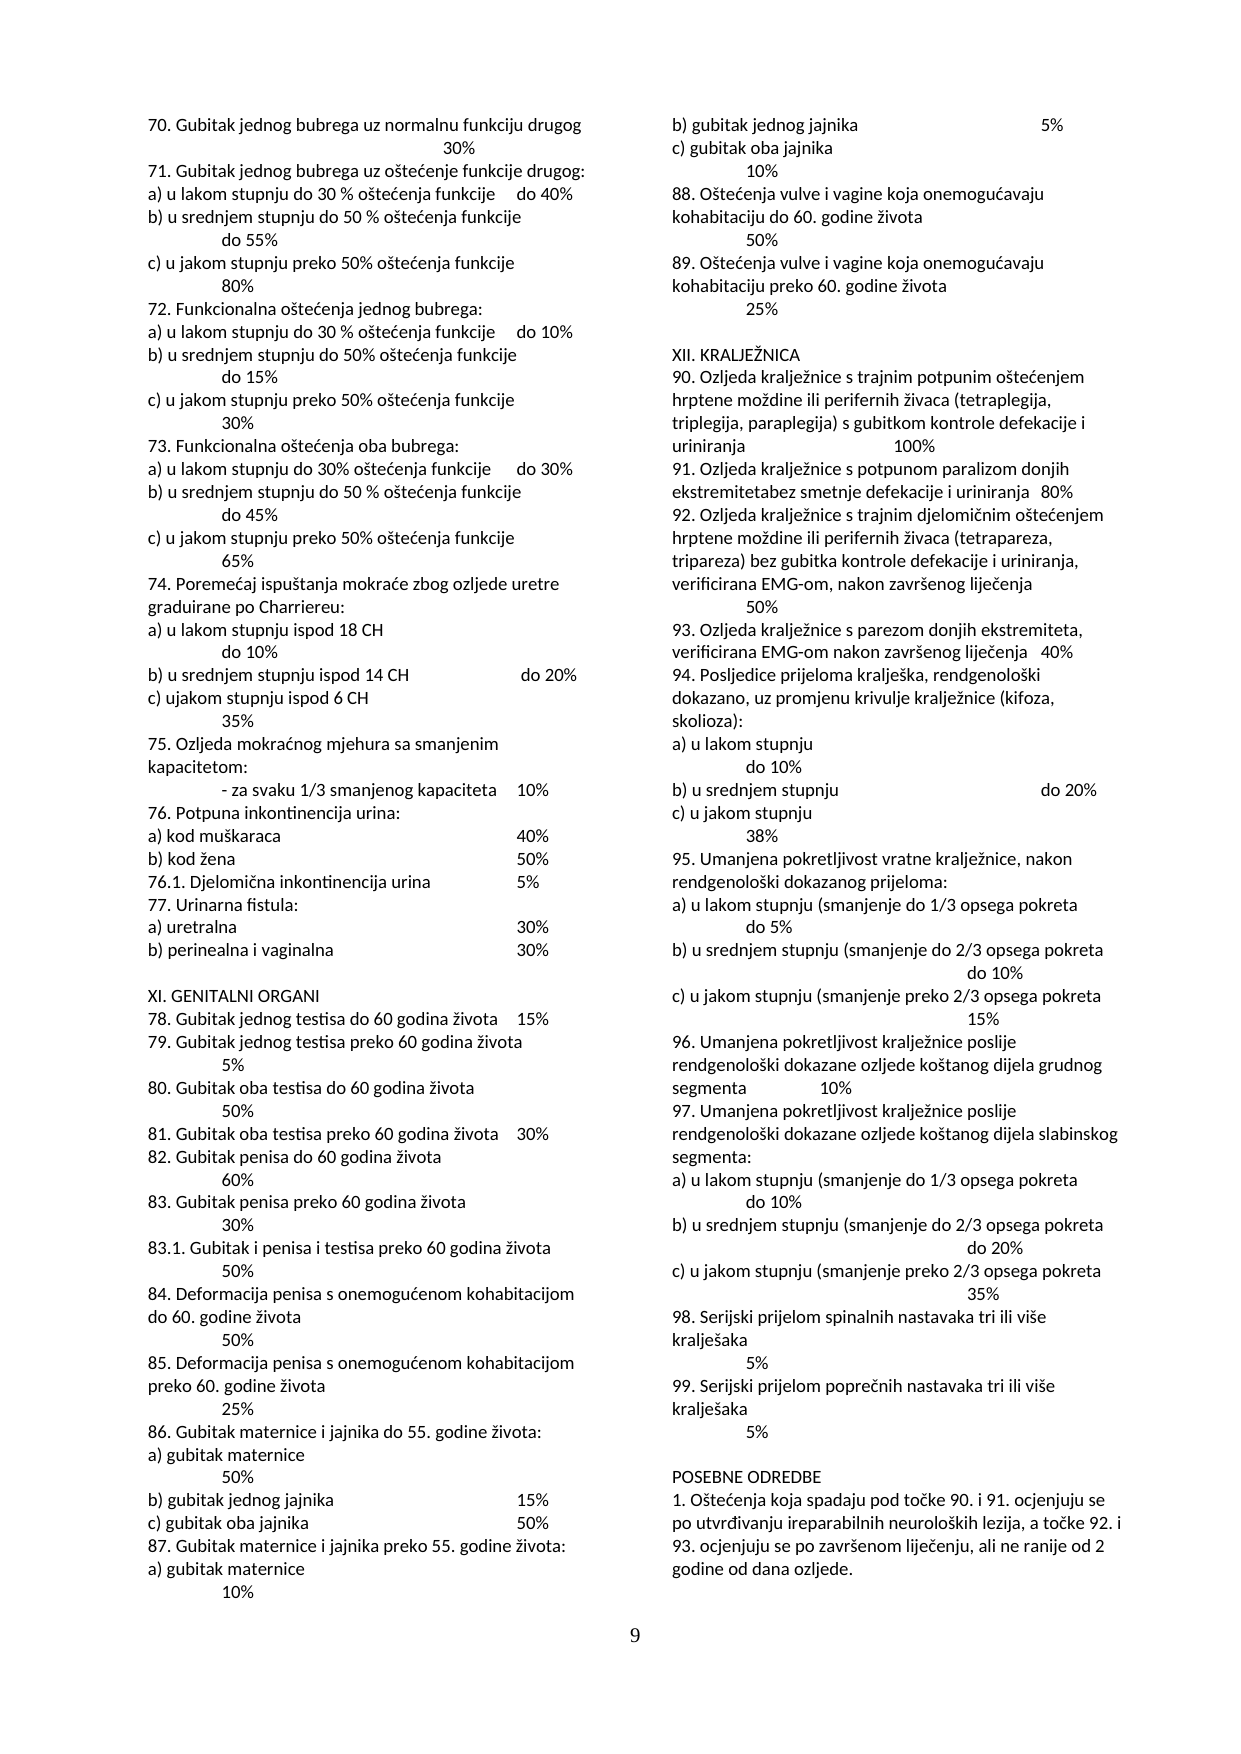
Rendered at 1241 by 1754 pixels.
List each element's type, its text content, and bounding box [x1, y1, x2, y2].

text c) u jakom stupnju preko 50% oštećenja funkcije 80% [148, 251, 598, 297]
text 88. Oštećenja vulve i vagine koja onemogućavaju kohabitaciju do 60. godine života 50% [672, 182, 1122, 251]
text 90. Ozljeda kralježnice s trajnim potpunim oštećenjem hrptene moždine ili perifernih živaca (tetraplegija, triplegija, paraplegija) s gubitkom kontrole defekacije i uriniranja 100% [672, 366, 1122, 457]
text b) kod žena 50% [148, 847, 598, 870]
text a) u lakom stupnju (smanjenje do 1/3 opsega pokreta do 10% [672, 1168, 1122, 1213]
text 70. Gubitak jednog bubrega uz normalnu funkciju drugog 30% [148, 113, 598, 159]
text 93. Ozljeda kralježnice s parezom donjih ekstremiteta, verificirana EMG-om nakon završenog liječenja 40% [672, 618, 1122, 663]
text 94. Posljedice prijeloma kralješka, rendgenološki dokazano, uz promjenu krivulje kralježnice (kifoza, skolioza): [672, 663, 1122, 732]
text 83.1. Gubitak i penisa i testisa preko 60 godina života 50% [148, 1236, 598, 1282]
text 75. Ozljeda mokraćnog mjehura sa smanjenim kapacitetom: [148, 732, 598, 778]
text c) gubitak oba jajnika 50% [148, 1511, 598, 1534]
text c) ujakom stupnju ispod 6 CH 35% [148, 686, 598, 732]
text 96. Umanjena pokretljivost kralježnice poslije rendgenološki dokazane ozljede koštanog dijela grudnog segmenta 10% [672, 1030, 1122, 1099]
text - za svaku 1/3 smanjenog kapaciteta 10% [148, 778, 598, 801]
text a) u lakom stupnju (smanjenje do 1/3 opsega pokreta do 5% [672, 893, 1122, 938]
text 95. Umanjena pokretljivost vratne kralježnice, nakon rendgenološki dokazanog prijeloma: [672, 847, 1122, 893]
text a) kod muškaraca 40% [148, 824, 598, 847]
text c) u jakom stupnju preko 50% oštećenja funkcije 30% [148, 388, 598, 434]
text 87. Gubitak maternice i jajnika preko 55. godine života: [148, 1534, 598, 1557]
text b) gubitak jednog jajnika 15% [148, 1488, 598, 1511]
text 83. Gubitak penisa preko 60 godina života 30% [148, 1191, 598, 1236]
text b) perinealna i vaginalna 30% [148, 938, 598, 961]
text 86. Gubitak maternice i jajnika do 55. godine života: [148, 1420, 598, 1443]
text b) u srednjem stupnju do 50% oštećenja funkcije do 15% [148, 343, 598, 388]
text 98. Serijski prijelom spinalnih nastavaka tri ili više kralješaka 5% [672, 1305, 1122, 1374]
text 74. Poremećaj ispuštanja mokraće zbog ozljede uretre graduirane po Charriereu: [148, 572, 598, 618]
text c) u jakom stupnju (smanjenje preko 2/3 opsega pokreta 35% [672, 1259, 1122, 1305]
text 89. Oštećenja vulve i vagine koja onemogućavaju kohabitaciju preko 60. godine života 25% [672, 251, 1122, 320]
text a) u lakom stupnju do 30 % oštećenja funkcije do 10% [148, 320, 598, 343]
text 72. Funkcionalna oštećenja jednog bubrega: [148, 297, 598, 320]
text a) gubitak maternice 10% [148, 1557, 598, 1603]
text b) u srednjem stupnju ispod 14 CH do 20% [148, 663, 598, 686]
text b) gubitak jednog jajnika 5% [672, 113, 1122, 136]
text 78. Gubitak jednog testisa do 60 godina života 15% [148, 1007, 598, 1030]
text a) u lakom stupnju do 30% oštećenja funkcije do 30% [148, 457, 598, 480]
text 81. Gubitak oba testisa preko 60 godina života 30% [148, 1122, 598, 1145]
text 73. Funkcionalna oštećenja oba bubrega: [148, 434, 598, 457]
text 77. Urinarna fistula: [148, 893, 598, 916]
text b) u srednjem stupnju do 50 % oštećenja funkcije do 45% [148, 480, 598, 526]
text b) u srednjem stupnju do 50 % oštećenja funkcije do 55% [148, 205, 598, 251]
text 84. Deformacija penisa s onemogućenom kohabitacijom do 60. godine života 50% [148, 1282, 598, 1351]
text a) gubitak maternice 50% [148, 1443, 598, 1488]
text a) u lakom stupnju do 30 % oštećenja funkcije do 40% [148, 182, 598, 205]
text 1. Oštećenja koja spadaju pod točke 90. i 91. ocjenjuju se po utvrđivanju ireparabilnih neuroloških lezija, a točke 92. i 93. ocjenjuju se po završenom liječenju, ali ne ranije od 2 godine od dana ozljede. [672, 1488, 1122, 1580]
text b) u srednjem stupnju (smanjenje do 2/3 opsega pokreta do 20% [672, 1213, 1122, 1259]
text a) u lakom stupnju ispod 18 CH do 10% [148, 618, 598, 663]
text 99. Serijski prijelom poprečnih nastavaka tri ili više kralješaka 5% [672, 1374, 1122, 1443]
text 79. Gubitak jednog testisa preko 60 godina života 5% [148, 1030, 598, 1076]
text b) u srednjem stupnju (smanjenje do 2/3 opsega pokreta do 10% [672, 938, 1122, 984]
text 97. Umanjena pokretljivost kralježnice poslije rendgenološki dokazane ozljede koštanog dijela slabinskog segmenta: [672, 1099, 1122, 1168]
text 80. Gubitak oba testisa do 60 godina života 50% [148, 1076, 598, 1122]
text 82. Gubitak penisa do 60 godina života 60% [148, 1145, 598, 1191]
text c) gubitak oba jajnika 10% [672, 136, 1122, 182]
text 76. Potpuna inkontinencija urina: [148, 801, 598, 824]
text a) u lakom stupnju do 10% [672, 732, 1122, 778]
text a) uretralna 30% [148, 916, 598, 938]
text 85. Deformacija penisa s onemogućenom kohabitacijom preko 60. godine života 25% [148, 1351, 598, 1420]
text XI. GENITALNI ORGANI [148, 984, 598, 1007]
text 92. Ozljeda kralježnice s trajnim djelomičnim oštećenjem hrptene moždine ili perifernih živaca (tetrapareza, tripareza) bez gubitka kontrole defekacije i uriniranja, verificirana EMG-om, nakon završenog liječenja 50% [672, 503, 1122, 618]
text c) u jakom stupnju preko 50% oštećenja funkcije 65% [148, 526, 598, 572]
text 76.1. Djelomična inkontinencija urina 5% [148, 870, 598, 893]
text c) u jakom stupnju (smanjenje preko 2/3 opsega pokreta 15% [672, 984, 1122, 1030]
text 71. Gubitak jednog bubrega uz oštećenje funkcije drugog: [148, 159, 598, 182]
text b) u srednjem stupnju do 20% [672, 778, 1122, 801]
text XII. KRALJEŽNICA [672, 343, 1122, 366]
text c) u jakom stupnju 38% [672, 801, 1122, 847]
text POSEBNE ODREDBE [672, 1466, 1122, 1488]
text 91. Ozljeda kralježnice s potpunom paralizom donjih ekstremitetabez smetnje defekacije i uriniranja 80% [672, 457, 1122, 503]
